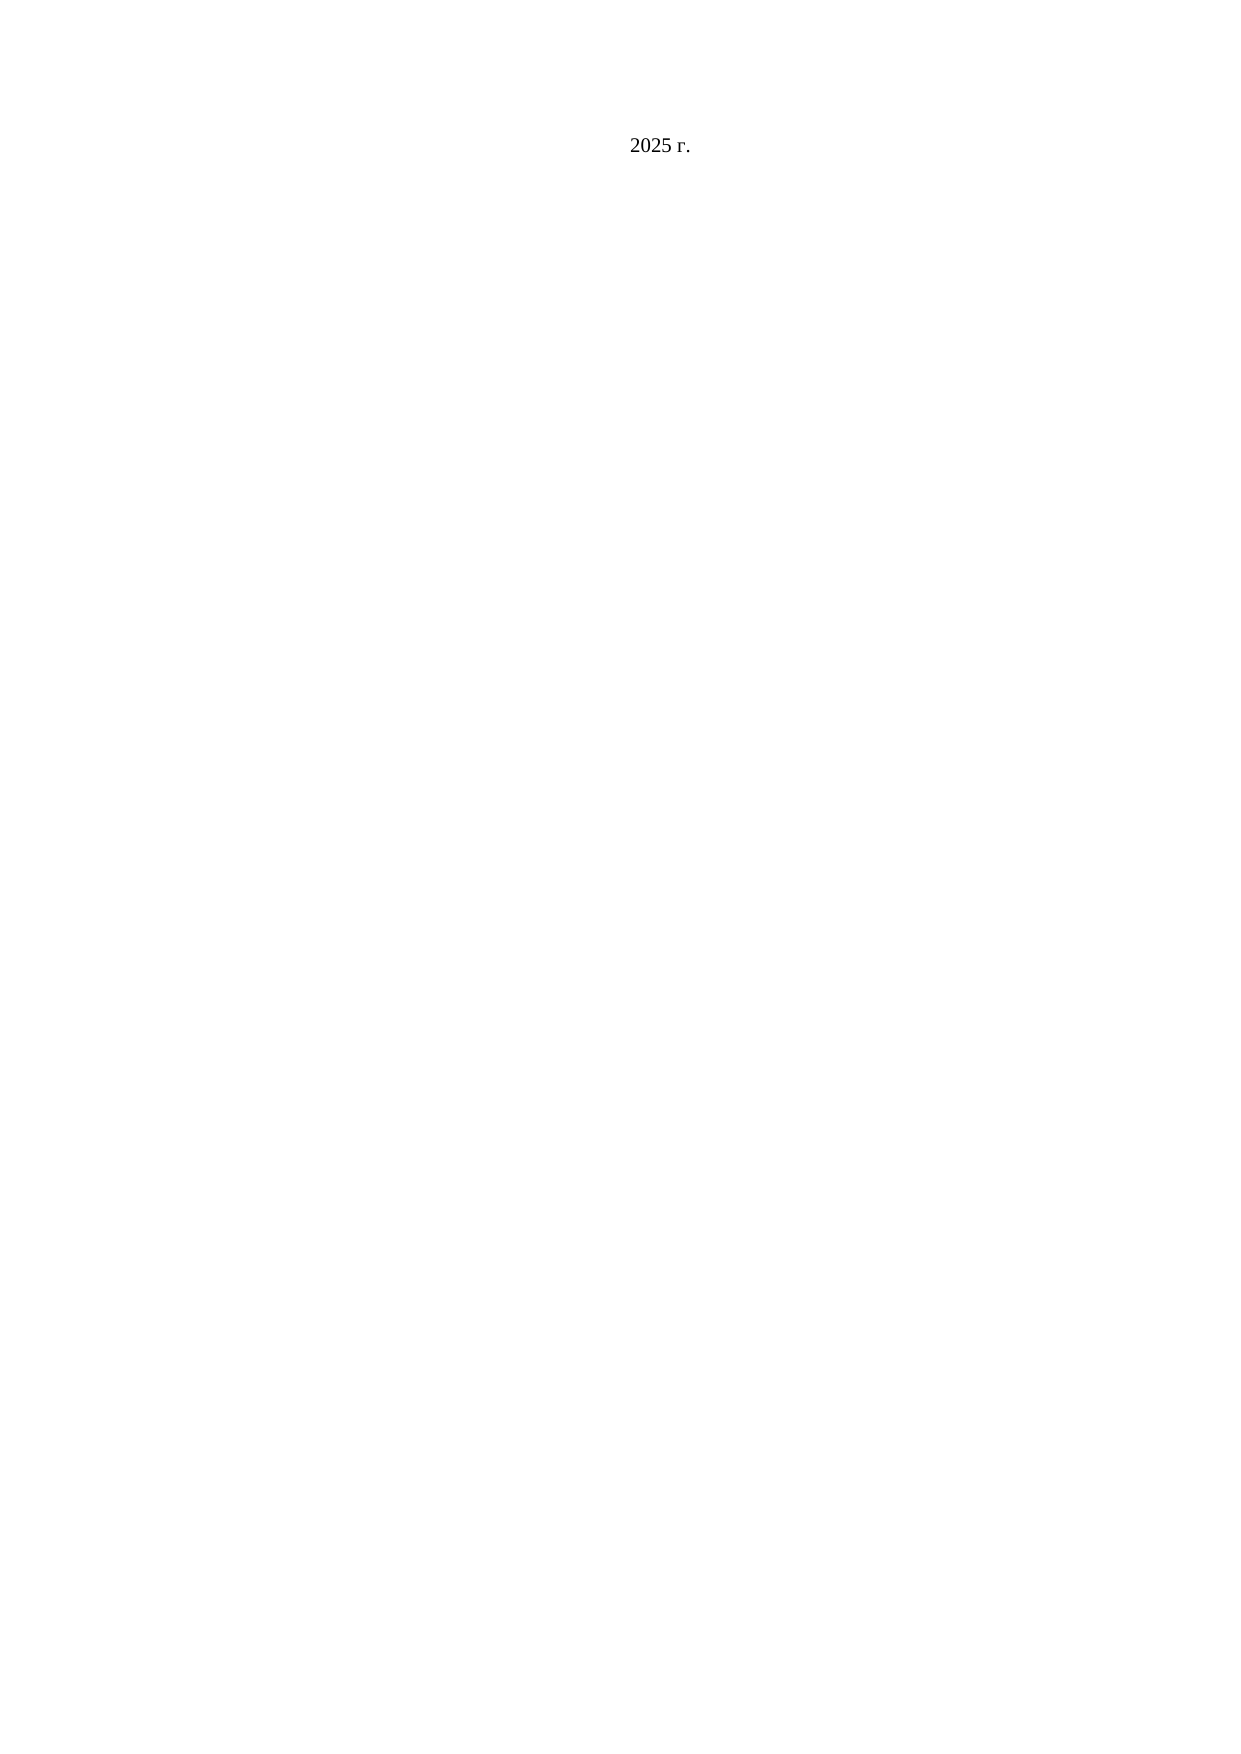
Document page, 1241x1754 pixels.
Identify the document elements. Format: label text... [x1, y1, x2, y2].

text 2025 г. [148, 132, 1172, 157]
